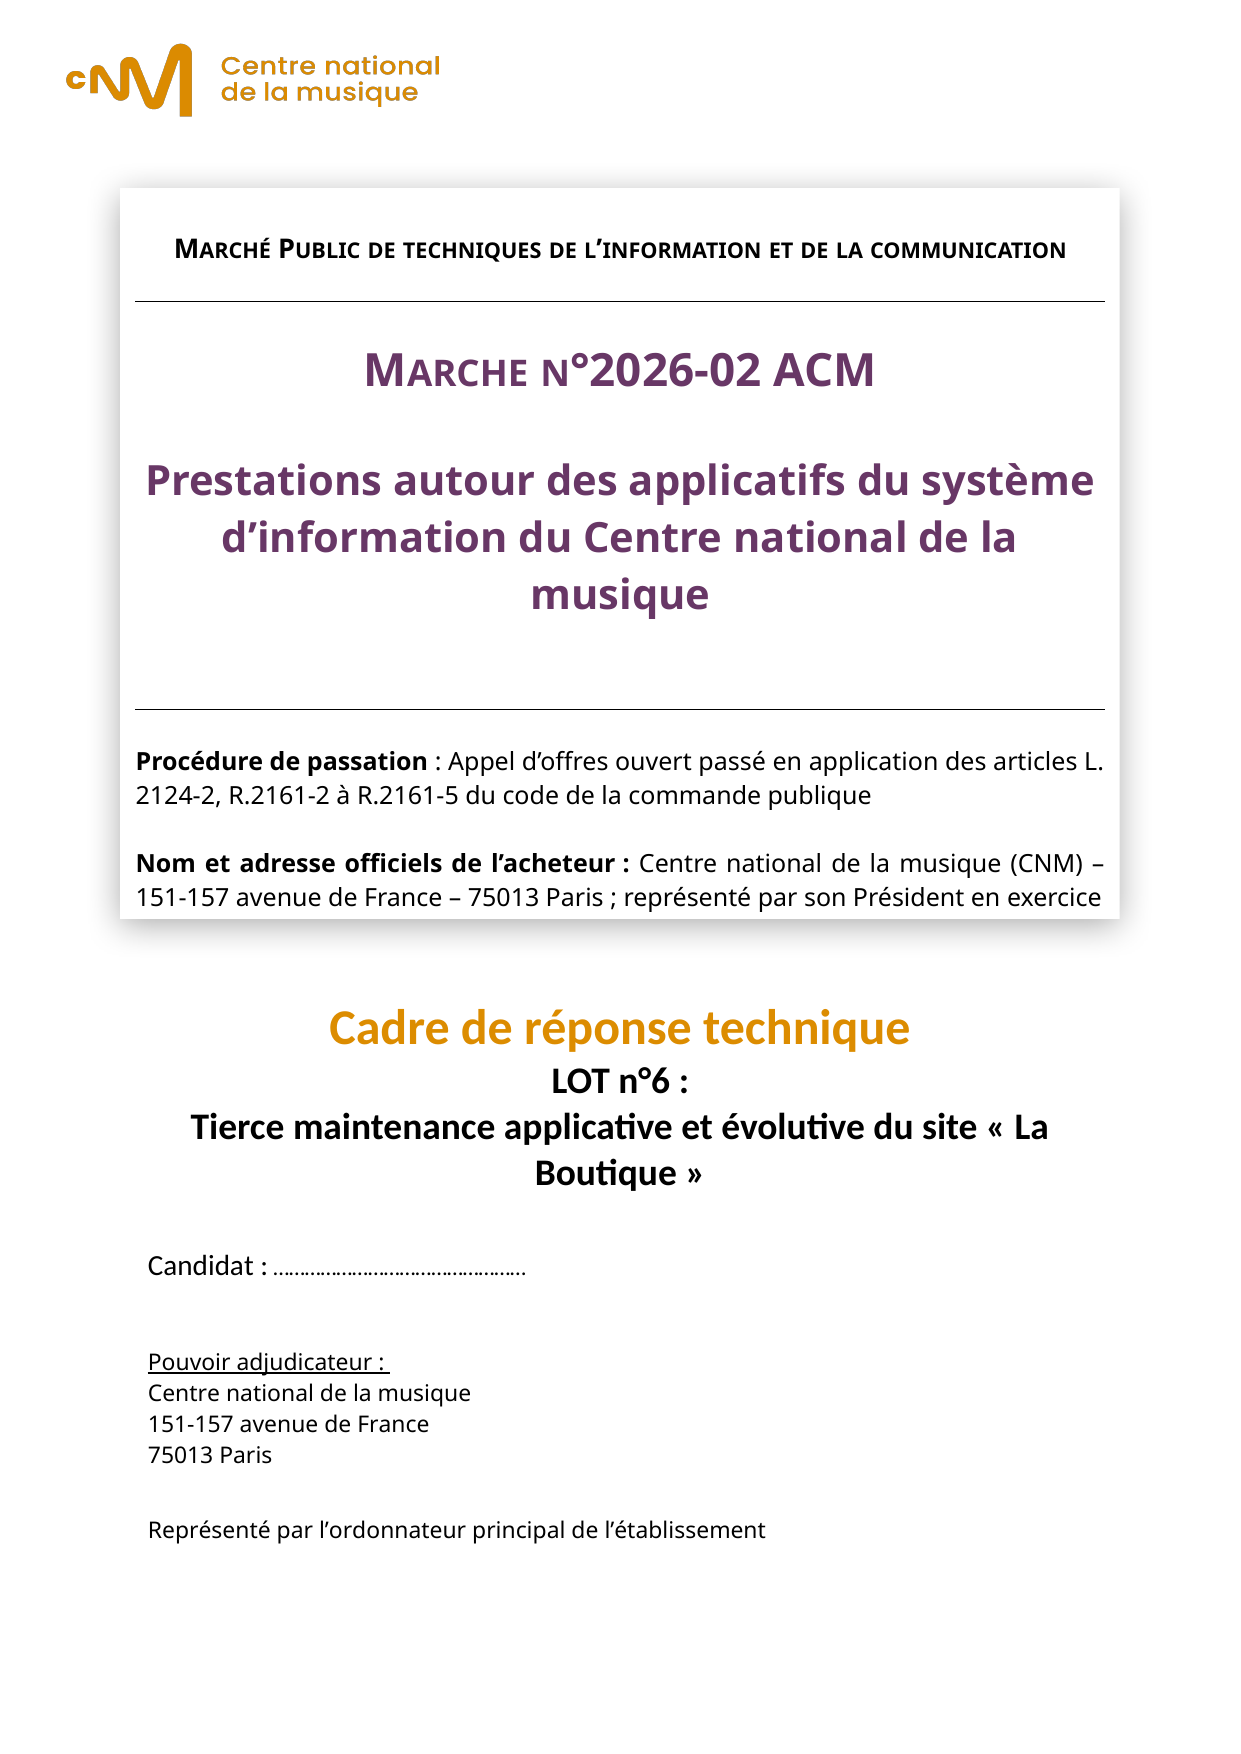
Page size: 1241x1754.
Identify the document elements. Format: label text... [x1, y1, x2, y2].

text Tierce maintenance applicative et évolutive du site « La Boutique » [148, 1103, 1093, 1194]
text Cadre de réponse technique [148, 996, 1093, 1057]
picture [58, 34, 450, 123]
text Pouvoir adjudicateur : [148, 1346, 1093, 1377]
text Candidat : ………………………………………… [148, 1247, 1093, 1283]
text 75013 Paris [148, 1439, 1093, 1471]
text 151-157 avenue de France [148, 1408, 1093, 1439]
text LOT n°6 : [148, 1057, 1093, 1103]
text Centre national de la musique [148, 1377, 1093, 1408]
text Représenté par l’ordonnateur principal de l’établissementNotice [148, 1514, 1093, 1546]
